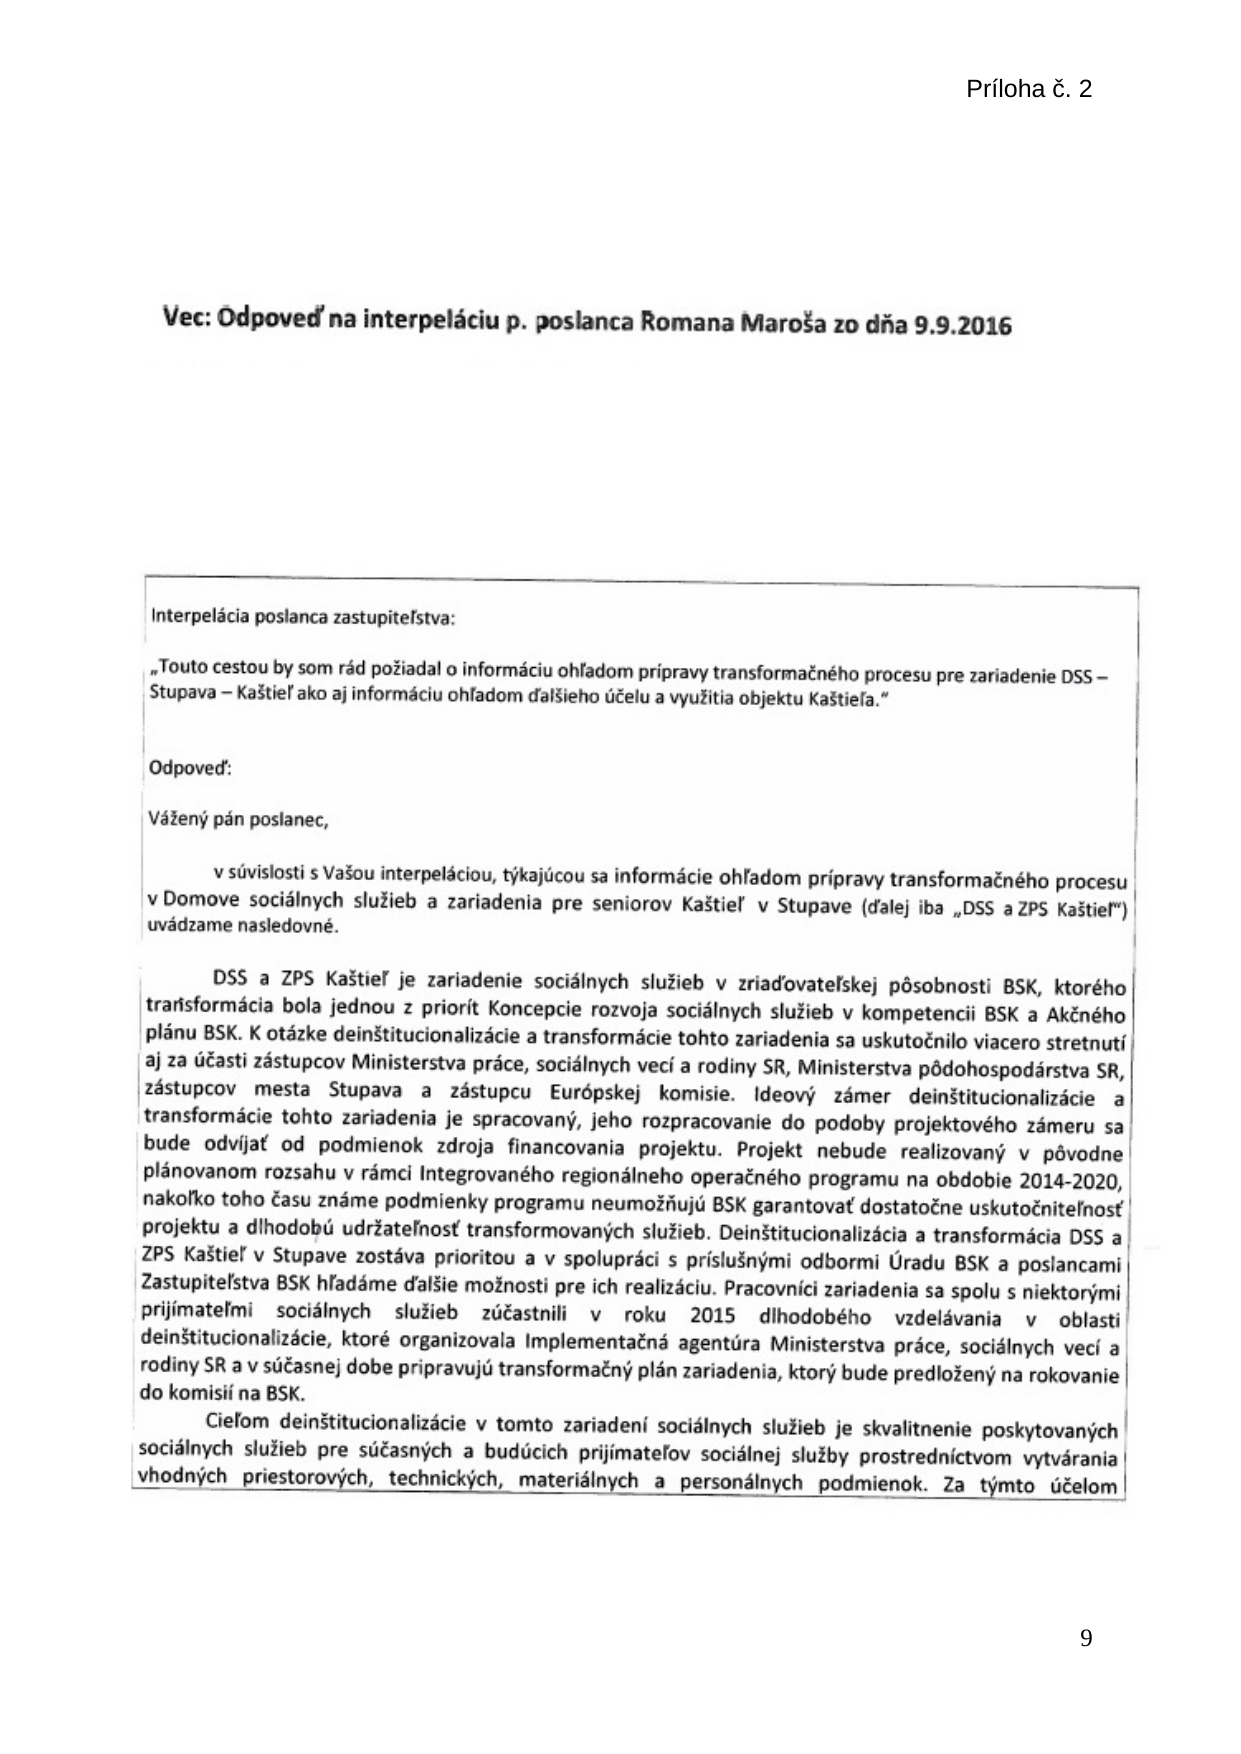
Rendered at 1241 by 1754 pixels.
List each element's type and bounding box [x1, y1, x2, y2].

picture [130, 563, 1161, 1519]
picture [148, 292, 1113, 367]
